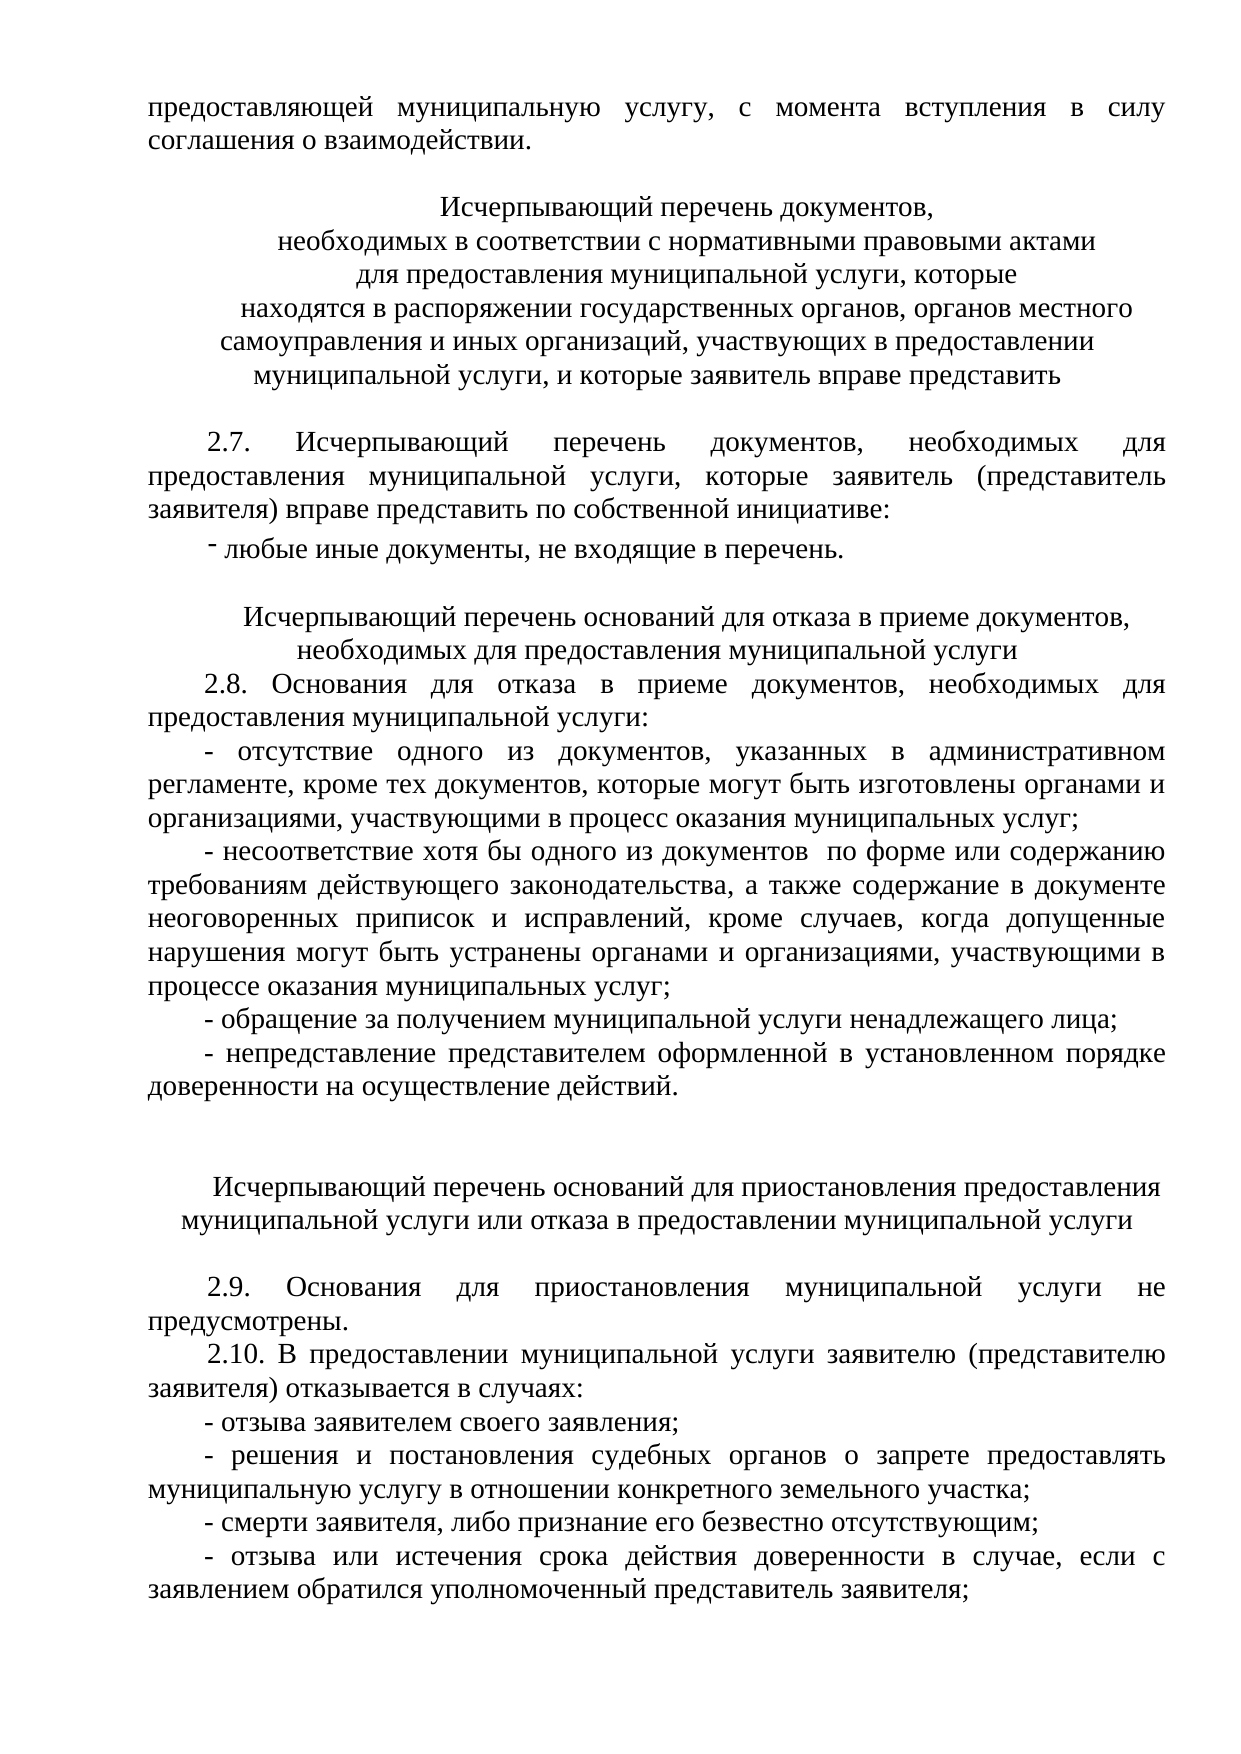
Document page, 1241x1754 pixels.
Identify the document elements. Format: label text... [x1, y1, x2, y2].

text - непредставление представителем оформленной в установленном порядке доверенности на осуществление действий. [148, 1035, 1167, 1102]
text 2.7. Исчерпывающий перечень документов, необходимых для предоставления муниципальной услуги, которые заявитель (представитель заявителя) вправе представить по собственной инициативе: [148, 424, 1167, 525]
text 2.8. Основания для отказа в приеме документов, необходимых для предоставления муниципальной услуги: [148, 666, 1167, 733]
text Исчерпывающий перечень оснований для приостановления предоставления муниципальной услуги или отказа в предоставлении муниципальной услуги [148, 1169, 1167, 1236]
text Исчерпывающий перечень оснований для отказа в приеме документов, необходимых для предоставления муниципальной услуги [148, 599, 1167, 666]
text - отзыва или истечения срока действия доверенности в случае, если с заявлением обратился уполномоченный представитель заявителя; [148, 1538, 1167, 1605]
text - смерти заявителя, либо признание его безвестно отсутствующим; [148, 1504, 1167, 1538]
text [148, 89, 1167, 156]
text - решения и постановления судебных органов о запрете предоставлять муниципальную услугу в отношении конкретного земельного участка; [148, 1437, 1167, 1504]
text - любые иные документы, не входящие в перечень. [148, 525, 1166, 565]
text 2.10. В предоставлении муниципальной услуги заявителю (представителю заявителя) отказывается в случаях: [148, 1337, 1167, 1404]
text Исчерпывающий перечень документов, [148, 189, 1167, 223]
text необходимых в соответствии с нормативными правовыми актами [148, 223, 1167, 256]
text для предоставления муниципальной услуги, которые [148, 256, 1167, 290]
text - обращение за получением муниципальной услуги ненадлежащего лица; [148, 1001, 1167, 1035]
text находятся в распоряжении государственных органов, органов местного самоуправления и иных организаций, участвующих в предоставлении муниципальной услуги, и которые заявитель вправе представить [148, 290, 1167, 391]
text 2.9. Основания для приостановления муниципальной услуги не предусмотрены. [148, 1269, 1167, 1337]
text - несоответствие хотя бы одного из документов по форме или содержанию требованиям действующего законодательства, а также содержание в документе неоговоренных приписок и исправлений, кроме случаев, когда допущенные нарушения могут быть устранены органами и организациями, участвующими в процессе оказания муниципальных услуг; [148, 833, 1167, 1001]
text - отсутствие одного из документов, указанных в административном регламенте, кроме тех документов, которые могут быть изготовлены органами и организациями, участвующими в процесс оказания муниципальных услуг; [148, 733, 1167, 833]
text - отзыва заявителем своего заявления; [148, 1404, 1167, 1437]
